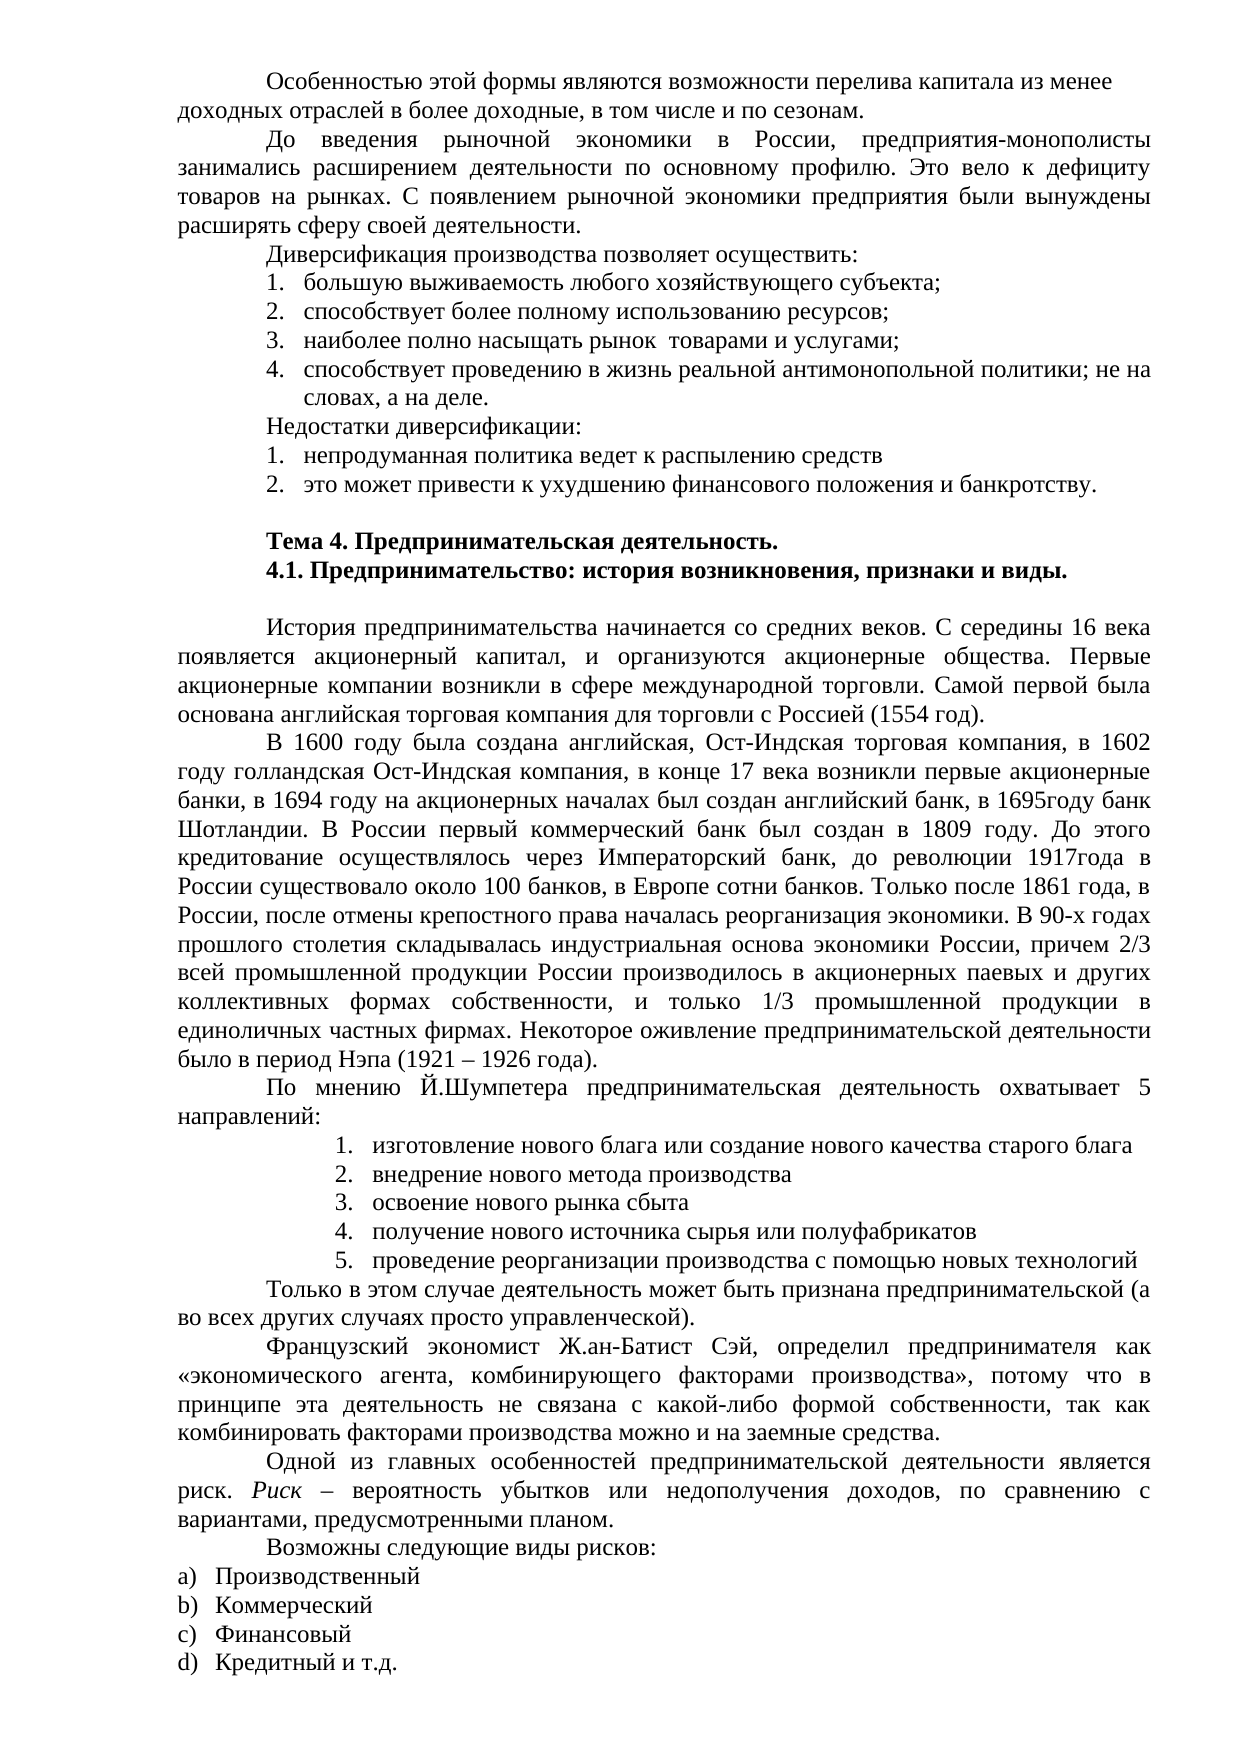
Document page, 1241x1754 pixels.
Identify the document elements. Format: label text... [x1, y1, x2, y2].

list Финансовый [177, 1619, 1152, 1647]
text До введения рыночной экономики в России, предприятия-монополисты занимались расширением деятельности по основному профилю. Это вело к дефициту товаров на рынках. С появлением рыночной экономики предприятия были вынуждены расширять сферу своей деятельности. [177, 124, 1152, 239]
list способствует более полному использованию ресурсов; [266, 296, 1152, 325]
list освоение нового рынка сбыта [334, 1187, 1152, 1216]
text По мнению Й.Шумпетера предпринимательская деятельность охватывает 5 направлений: [177, 1072, 1152, 1130]
text В 1600 году была создана английская, Ост-Индская торговая компания, в 1602 году голландская Ост-Индская компания, в конце 17 века возникли первые акционерные банки, в 1694 году на акционерных началах был создан английский банк, в 1695году банк Шотландии. В России первый коммерческий банк был создан в 1809 году. До этого кредитование осуществлялось через Императорский банк, до революции 1917года в России существовало около 100 банков, в Европе сотни банков. Только после 1861 года, в России, после отмены крепостного права началась реорганизация экономики. В 90-х годах прошлого столетия складывалась индустриальная основа экономики России, причем 2/3 всей промышленной продукции России производилось в акционерных паевых и других коллективных формах собственности, и только 1/3 промышленной продукции в единоличных частных фирмах. Некоторое оживление предпринимательской деятельности было в период Нэпа (1921 – 1926 года). [177, 727, 1152, 1072]
list способствует проведению в жизнь реальной антимонопольной политики; не на словах, а на деле. [266, 354, 1152, 411]
text Тема 4. Предпринимательская деятельность. [177, 526, 1152, 555]
text Французский экономист Ж.ан-Батист Сэй, определил предпринимателя как «экономического агента, комбинирующего факторами производства», потому что в принципе эта деятельность не связана с какой-либо формой собственности, так как комбинировать факторами производства можно и на заемные средства. [177, 1331, 1152, 1446]
text Недостатки диверсификации: [266, 411, 1152, 440]
list Коммерческий [177, 1590, 1152, 1619]
list наиболее полно насыщать рынок товарами и услугами; [266, 325, 1152, 354]
text Одной из главных особенностей предпринимательской деятельности является риск. Риск – вероятность убытков или недополучения доходов, по сравнению с вариантами, предусмотренными планом. [177, 1446, 1152, 1532]
text История предпринимательства начинается со средних веков. С середины 16 века появляется акционерный капитал, и организуются акционерные общества. Первые акционерные компании возникли в сфере международной торговли. Самой первой была основана английская торговая компания для торговли с Россией (1554 год). [177, 612, 1152, 727]
text Только в этом случае деятельность может быть признана предпринимательской (а во всех других случаях просто управленческой). [177, 1274, 1152, 1331]
list непродуманная политика ведет к распылению средств [266, 440, 1152, 469]
text Особенностью этой формы являются возможности перелива капитала из менее доходных отраслей в более доходные, в том числе и по сезонам. [177, 66, 1152, 124]
list внедрение нового метода производства [334, 1159, 1152, 1187]
list Производственный [177, 1561, 1152, 1590]
list большую выживаемость любого хозяйствующего субъекта; [266, 267, 1152, 296]
list Кредитный и т.д. [177, 1647, 1152, 1676]
list проведение реорганизации производства с помощью новых технологий [334, 1245, 1152, 1274]
text Возможны следующие виды рисков: [177, 1532, 1152, 1561]
list Предпринимательство: история возникновения, признаки и виды. [266, 555, 1152, 584]
text Диверсификация производства позволяет осуществить: [177, 239, 1152, 267]
list получение нового источника сырья или полуфабрикатов [334, 1216, 1152, 1245]
list это может привести к ухудшению финансового положения и банкротству. [266, 469, 1152, 497]
list изготовление нового блага или создание нового качества старого блага [334, 1130, 1152, 1159]
